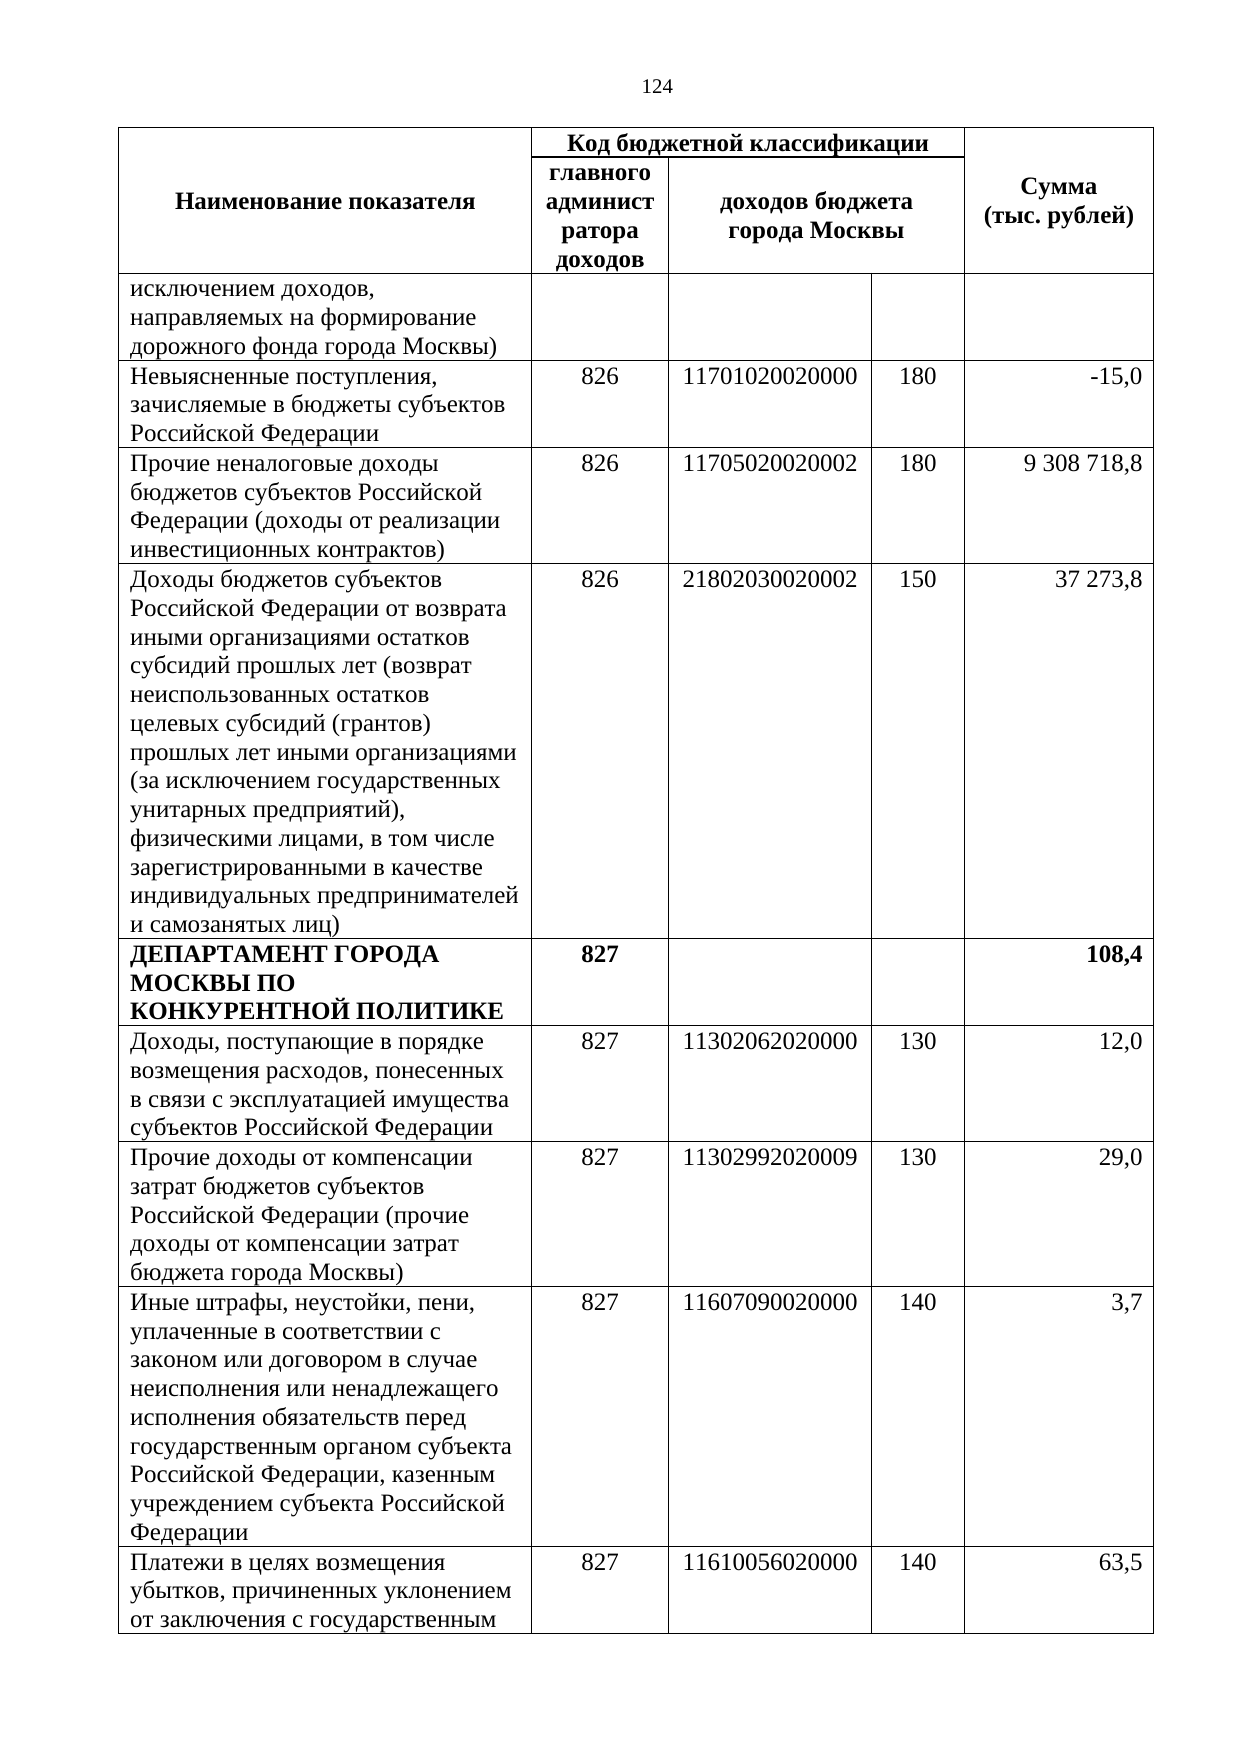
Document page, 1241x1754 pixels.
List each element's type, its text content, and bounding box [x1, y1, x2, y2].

table_header Сумма (тыс. рублей) [965, 128, 1153, 272]
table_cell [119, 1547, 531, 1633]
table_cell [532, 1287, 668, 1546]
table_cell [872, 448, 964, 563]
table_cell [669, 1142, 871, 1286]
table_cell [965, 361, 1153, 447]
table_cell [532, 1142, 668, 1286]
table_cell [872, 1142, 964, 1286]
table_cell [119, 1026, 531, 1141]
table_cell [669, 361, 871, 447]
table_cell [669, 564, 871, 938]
table_cell главного администратора доходов [532, 158, 668, 272]
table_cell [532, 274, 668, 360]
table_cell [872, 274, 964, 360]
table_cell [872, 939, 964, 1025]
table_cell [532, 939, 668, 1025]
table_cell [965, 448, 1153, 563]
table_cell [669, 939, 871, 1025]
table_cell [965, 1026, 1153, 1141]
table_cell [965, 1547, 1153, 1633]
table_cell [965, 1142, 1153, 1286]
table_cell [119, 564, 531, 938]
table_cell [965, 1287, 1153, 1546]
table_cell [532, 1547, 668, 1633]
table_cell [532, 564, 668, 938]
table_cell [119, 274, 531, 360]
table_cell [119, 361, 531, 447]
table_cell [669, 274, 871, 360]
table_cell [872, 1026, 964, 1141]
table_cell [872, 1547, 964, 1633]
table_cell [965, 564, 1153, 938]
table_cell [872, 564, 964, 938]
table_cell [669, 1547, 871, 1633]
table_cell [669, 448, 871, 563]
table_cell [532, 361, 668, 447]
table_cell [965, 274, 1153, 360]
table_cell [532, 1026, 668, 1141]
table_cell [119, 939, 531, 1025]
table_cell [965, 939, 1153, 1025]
table_header Наименование показателя [119, 128, 531, 272]
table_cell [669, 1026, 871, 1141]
table_header Код бюджетной классификации [532, 128, 964, 156]
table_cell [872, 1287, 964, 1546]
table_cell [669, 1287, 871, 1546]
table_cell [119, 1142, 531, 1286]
table_cell доходов бюджета города Москвы [669, 158, 964, 272]
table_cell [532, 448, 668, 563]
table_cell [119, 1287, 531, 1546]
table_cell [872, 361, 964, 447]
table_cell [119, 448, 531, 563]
